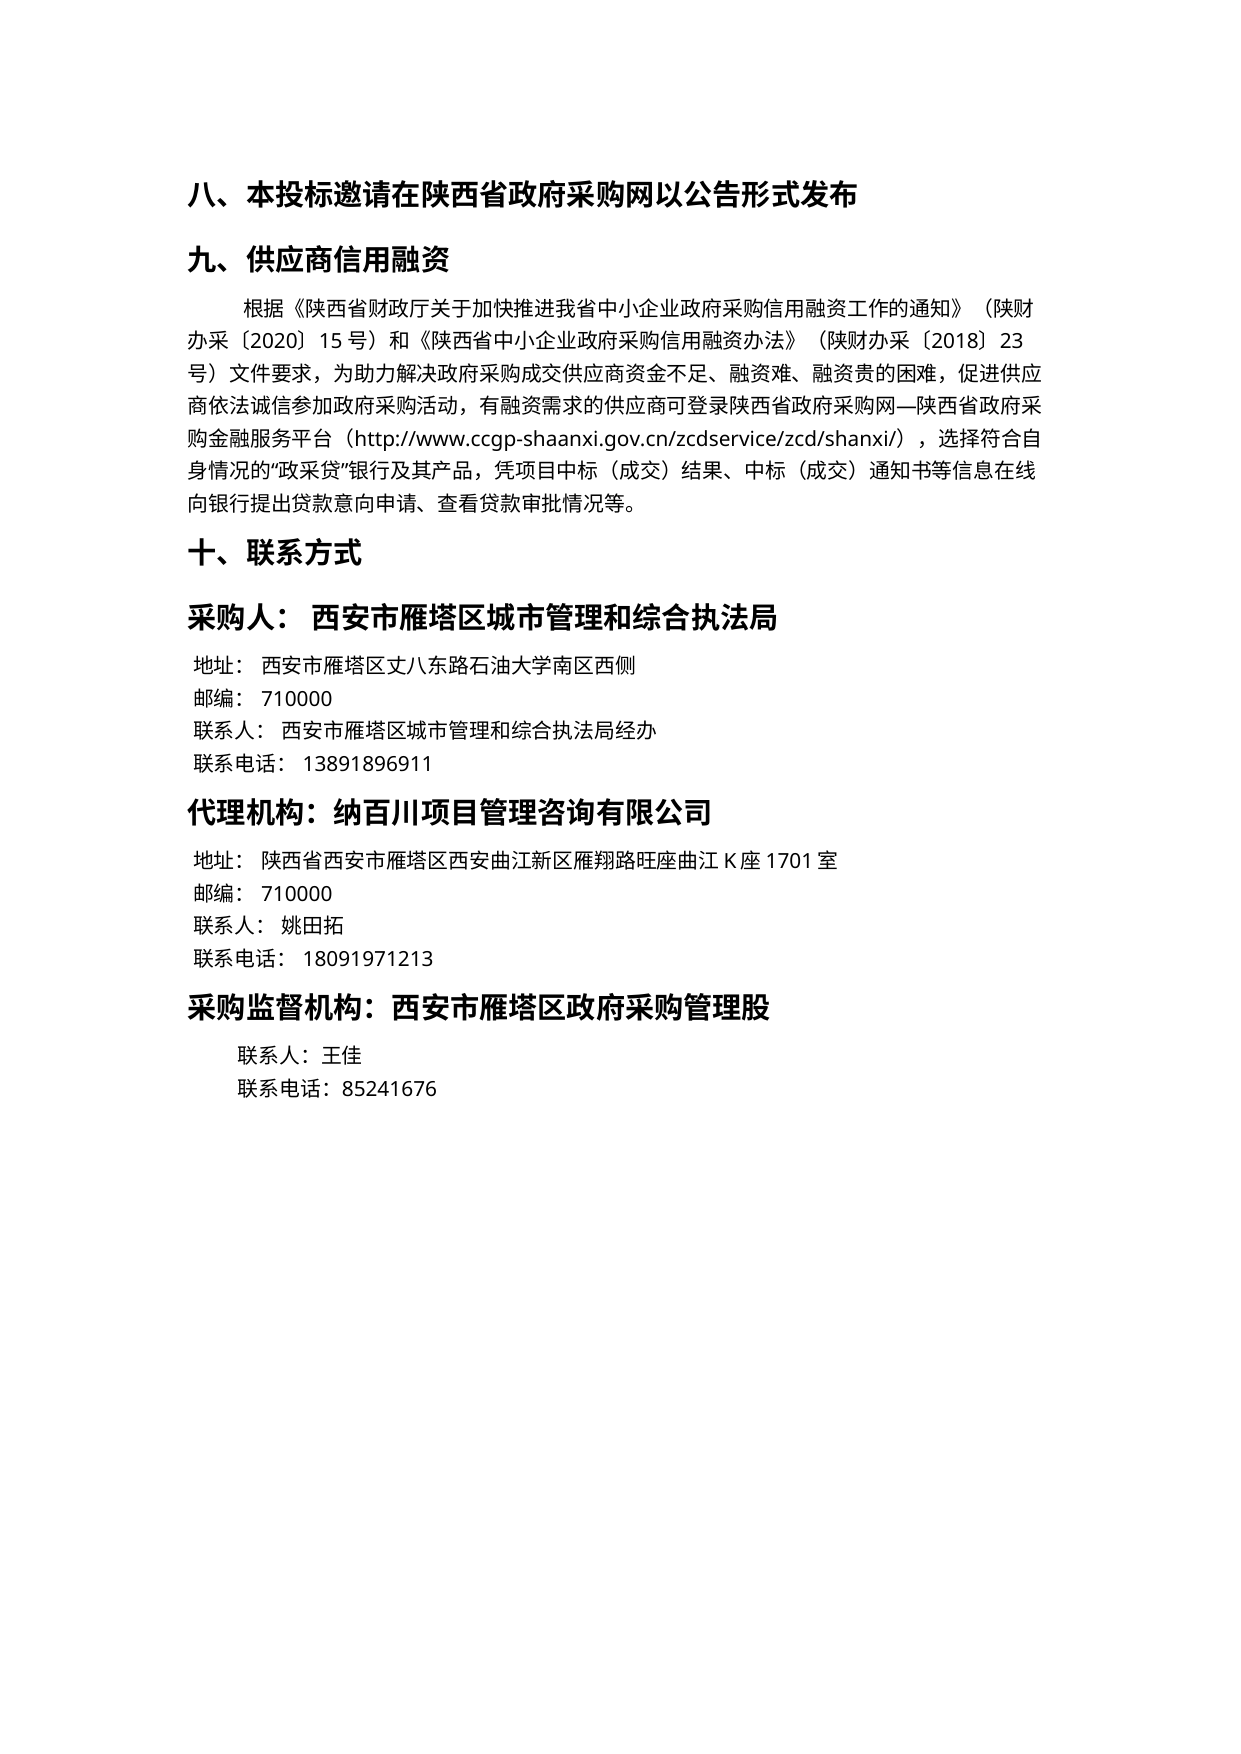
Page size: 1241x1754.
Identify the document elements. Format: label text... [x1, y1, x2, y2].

text 联系人： 姚田拓 [187, 909, 1053, 942]
text 联系人： 西安市雁塔区城市管理和综合执法局经办 [187, 714, 1053, 747]
text 十、联系方式 [187, 519, 1053, 584]
text 八、本投标邀请在陕西省政府采购网以公告形式发布 [187, 162, 1053, 227]
text 采购监督机构：西安市雁塔区政府采购管理股 [187, 974, 1053, 1039]
text 地址： 陕西省西安市雁塔区西安曲江新区雁翔路旺座曲江K座1701室 [187, 844, 1053, 877]
text 采购人： 西安市雁塔区城市管理和综合执法局 [187, 584, 1053, 649]
text 九、供应商信用融资 [187, 227, 1053, 292]
text 联系电话： 18091971213 [187, 942, 1053, 974]
text 联系人：王佳 [187, 1039, 1053, 1072]
text 联系电话：85241676 [187, 1072, 1053, 1104]
text 根据《陕西省财政厅关于加快推进我省中小企业政府采购信用融资工作的通知》（陕财办采〔2020〕15 号）和《陕西省中小企业政府采购信用融资办法》（陕财办采〔2018〕23 号）文件要求，为助力解决政府采购成交供应商资金不足、融资难、融资贵的困难，促进供应商依法诚信参加政府采购活动，有融资需求的供应商可登录陕西省政府采购网—陕西省政府采购金融服务平台（http://www.ccgp-shaanxi.gov.cn/zcdservice/zcd/shanxi/），选择符合自身情况的“政采贷”银行及其产品，凭项目中标（成交）结果、中标（成交）通知书等信息在线向银行提出贷款意向申请、查看贷款审批情况等。 [187, 292, 1053, 519]
text 地址： 西安市雁塔区丈八东路石油大学南区西侧 [187, 649, 1053, 682]
text 邮编： 710000 [187, 877, 1053, 909]
text 代理机构：纳百川项目管理咨询有限公司 [187, 779, 1053, 844]
text 联系电话： 13891896911 [187, 747, 1053, 779]
text 邮编： 710000 [187, 682, 1053, 714]
